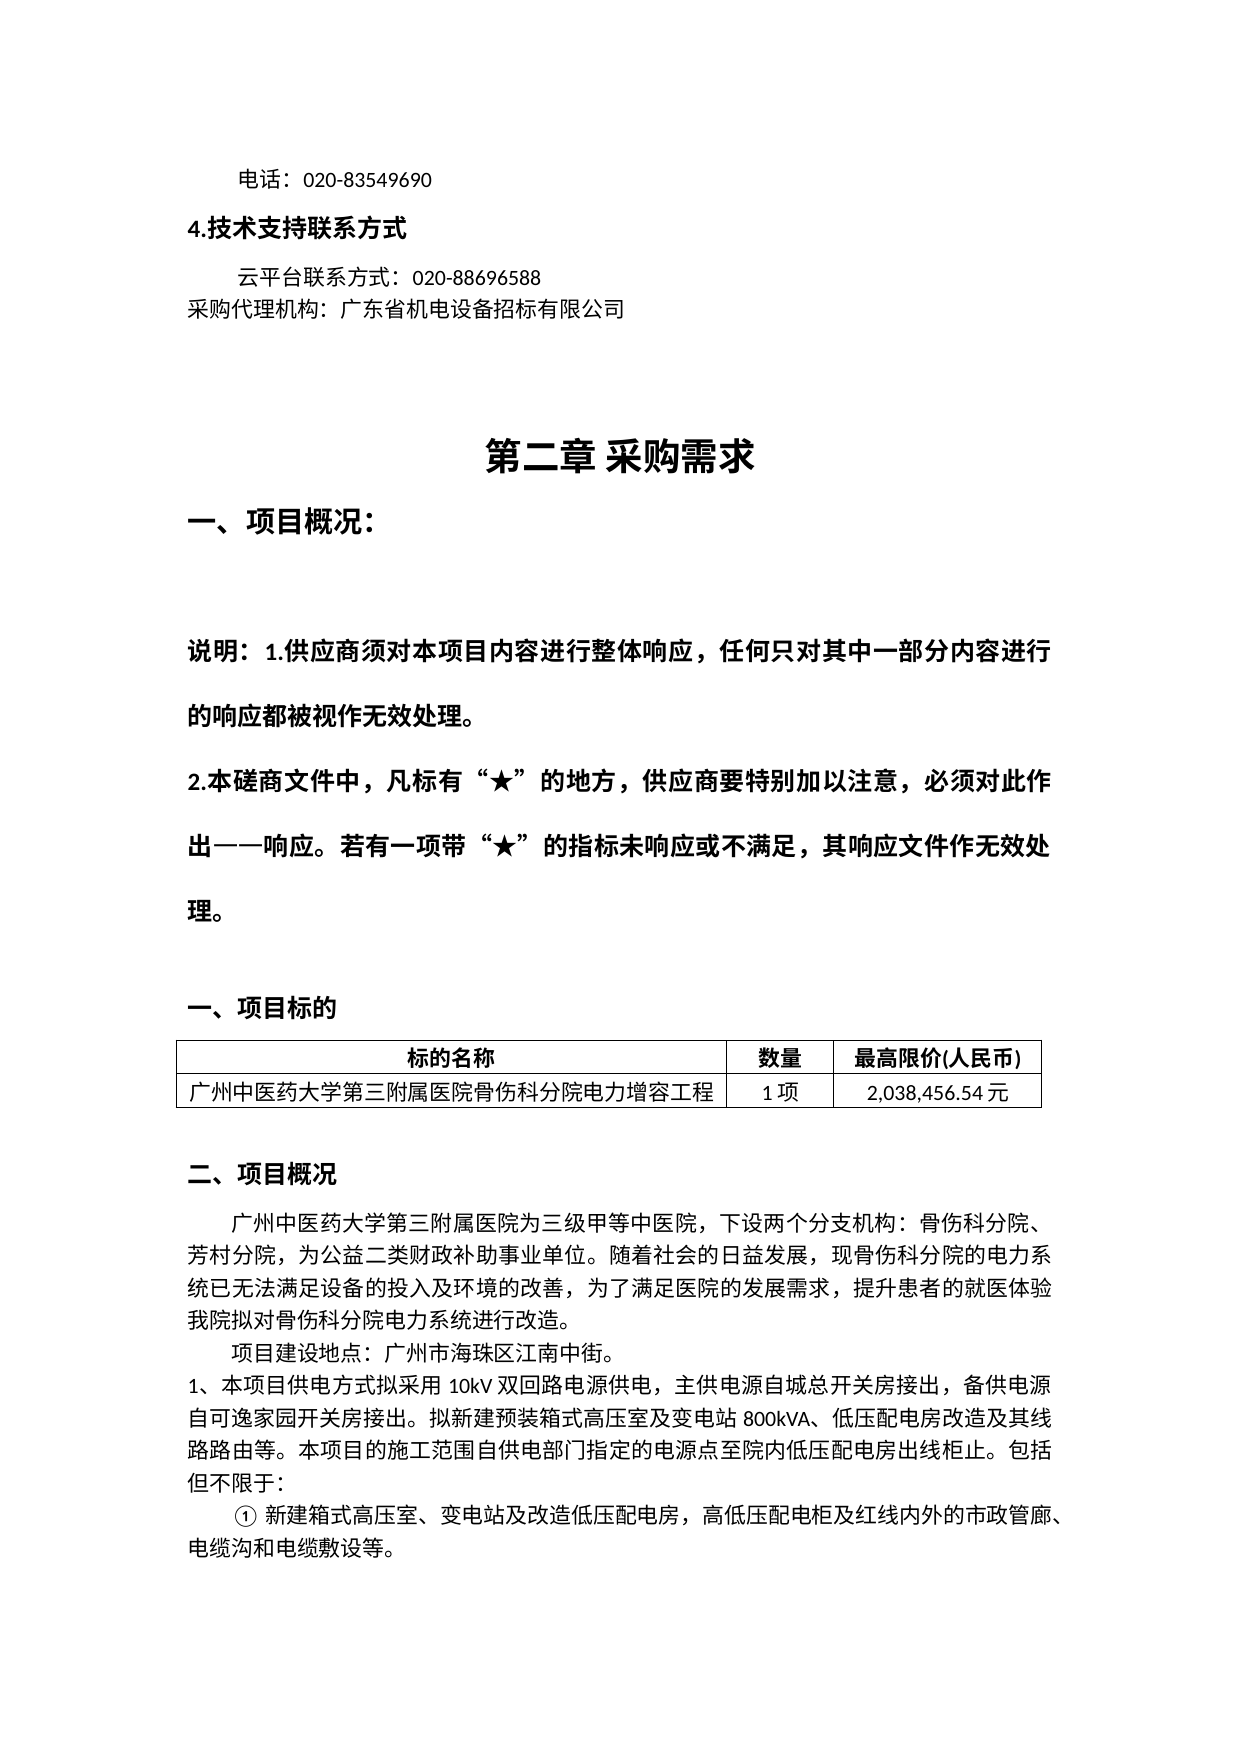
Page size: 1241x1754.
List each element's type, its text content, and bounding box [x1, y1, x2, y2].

text 说明：1.供应商须对本项目内容进行整体响应，任何只对其中一部分内容进行的响应都被视作无效处理。 [187, 617, 1053, 747]
text 第二章 采购需求 [187, 422, 1053, 487]
text 一、项目概况： [187, 487, 1053, 552]
table_header 最高限价(人民币) [834, 1041, 1041, 1073]
text 二、项目概况 [187, 1140, 1053, 1205]
text 2.本磋商文件中，凡标有“★”的地方，供应商要特别加以注意，必须对此作出一一响应。若有一项带“★”的指标未响应或不满足，其响应文件作无效处理。 [187, 747, 1053, 942]
table_header 标的名称 [177, 1041, 726, 1073]
text 4.技术支持联系方式 [187, 194, 1053, 259]
table_cell 2,038,456.54元 [834, 1074, 1041, 1107]
text ①新建箱式高压室、变电站及改造低压配电房，高低压配电柜及红线内外的市政管廊、电缆沟和电缆敷设等。 [187, 1498, 1053, 1563]
text 项目建设地点：广州市海珠区江南中街。 [187, 1335, 1053, 1368]
table_cell 广州中医药大学第三附属医院骨伤科分院电力增容工程 [177, 1074, 726, 1107]
text 云平台联系方式：020-88696588 [187, 259, 1053, 292]
text 广州中医药大学第三附属医院为三级甲等中医院，下设两个分支机构：骨伤科分院、芳村分院，为公益二类财政补助事业单位。随着社会的日益发展，现骨伤科分院的电力系统已无法满足设备的投入及环境的改善，为了满足医院的发展需求，提升患者的就医体验，我院拟对骨伤科分院电力系统进行改造。 [187, 1205, 1053, 1335]
table_cell 1项 [727, 1074, 833, 1107]
text 一、项目标的 [187, 974, 1053, 1039]
text 采购代理机构：广东省机电设备招标有限公司 [187, 292, 1053, 324]
text 电话：020-83549690 [187, 162, 1053, 194]
table_header 数量 [727, 1041, 833, 1073]
text 1、本项目供电方式拟采用10kV双回路电源供电，主供电源自城总开关房接出，备供电源自可逸家园开关房接出。拟新建预装箱式高压室及变电站800kVA、低压配电房改造及其线路路由等。本项目的施工范围自供电部门指定的电源点至院内低压配电房出线柜止。包括但不限于： [187, 1368, 1053, 1498]
